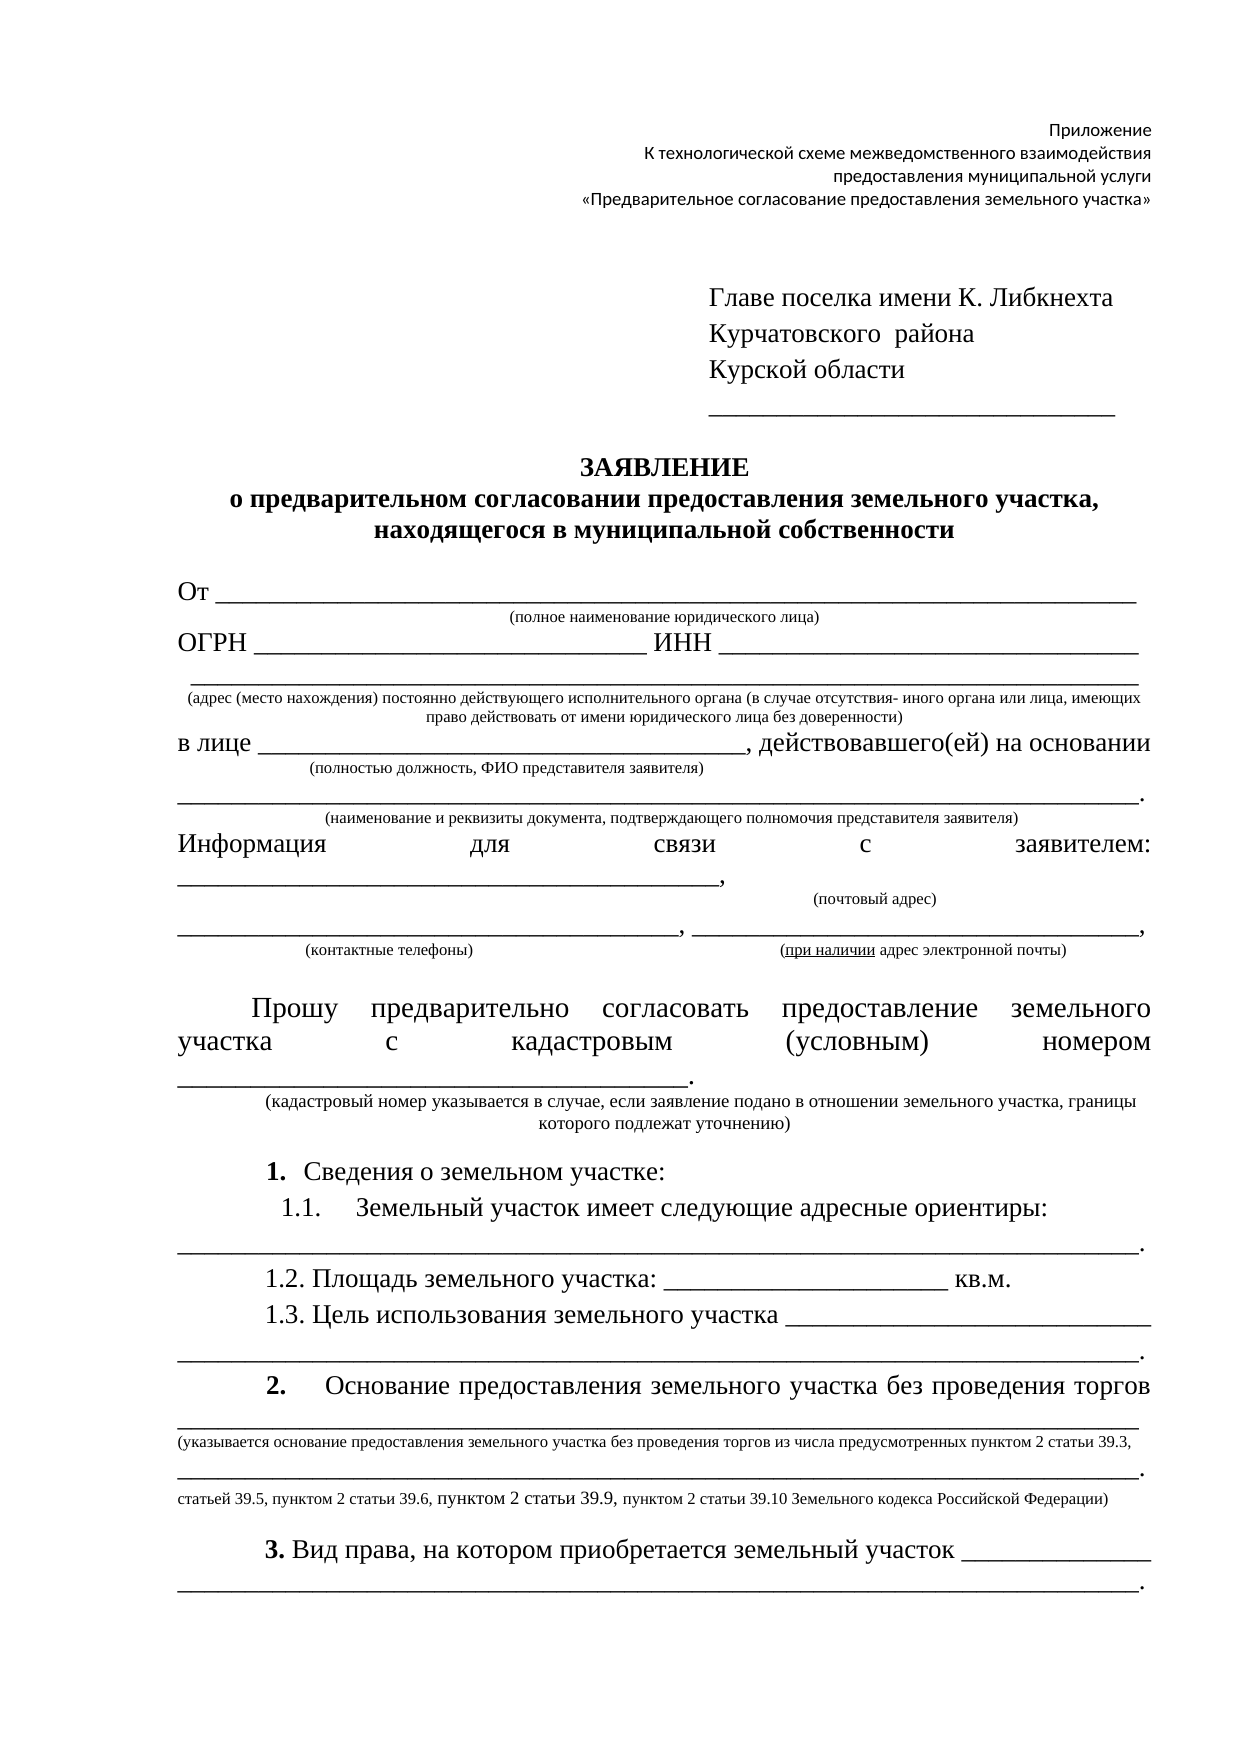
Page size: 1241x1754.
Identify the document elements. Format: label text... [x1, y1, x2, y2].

text От ____________________________________________________________________ [177, 575, 1152, 606]
text ОГРН _____________________________ ИНН _______________________________ [177, 626, 1152, 657]
text К технологической схеме межведомственного взаимодействия [177, 141, 1152, 164]
text (указывается основание предоставления земельного участка без проведения торгов из числа предусмотренных пунктом 2 статьи 39.3, [177, 1432, 1152, 1451]
list Сведения о земельном участке: [266, 1155, 1152, 1186]
text Главе поселка имени К. Либкнехта [709, 281, 1152, 312]
text о предварительном согласовании предоставления земельного участка, находящегося в муниципальной собственности [177, 482, 1152, 544]
text _____________________________________, _________________________________, [177, 908, 1152, 939]
text _______________________________________________________________________. [177, 1227, 1152, 1258]
list Земельный участок имеет следующие адресные ориентиры: [281, 1191, 1152, 1222]
text в лице ____________________________________, действовавшего(ей) на основании [177, 726, 1152, 757]
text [177, 1564, 1152, 1595]
text Курчатовского района [709, 317, 1152, 348]
text _______________________________________________________________________. [177, 1334, 1152, 1365]
text _______________________________________________________________________. [177, 777, 1152, 808]
text ______________________________________________________________________ [177, 657, 1152, 688]
list Основание предоставления земельного участка без проведения торгов _______________________________________________________________________ [177, 1369, 1152, 1432]
text 1.3. Цель использования земельного участка ___________________________ [177, 1298, 1152, 1329]
text статьей 39.5, пунктом 2 статьи 39.6, пунктом 2 статьи 39.9, пунктом 2 статьи 39.10 Земельного кодекса Российской Федерации) [177, 1487, 1152, 1508]
text (почтовый адрес) [177, 889, 1152, 908]
text предоставления муниципальной услуги [177, 164, 1152, 187]
text ______________________________ [709, 388, 1152, 419]
text _______________________________________________________________________. [177, 1451, 1152, 1482]
text (контактные телефоны) (при наличии адрес электронной почты) [177, 939, 1152, 959]
text 3. Вид права, на котором приобретается земельный участок ______________ [177, 1533, 1152, 1564]
text (наименование и реквизиты документа, подтверждающего полномочия представителя заявителя) [177, 808, 1152, 827]
text Прошу предварительно согласовать предоставление земельного участка с кадастровым (условным) номером ___________________________________. [177, 990, 1152, 1090]
text 1.2. Площадь земельного участка: _____________________ кв.м. [177, 1262, 1152, 1293]
text Курской области [709, 353, 1152, 384]
text Информация для связи с заявителем: ________________________________________, [177, 827, 1152, 889]
text Приложение [177, 118, 1152, 141]
text (адрес (место нахождения) постоянно действующего исполнительного органа (в случае отсутствия- иного органа или лица, имеющих право действовать от имени юридического лица без доверенности) [177, 688, 1152, 726]
text «Предварительное согласование предоставления земельного участка» [177, 187, 1152, 210]
text (полностью должность, ФИО представителя заявителя) [177, 757, 1152, 777]
text (кадастровый номер указывается в случае, если заявление подано в отношении земельного участка, границы которого подлежат уточнению) [177, 1090, 1152, 1133]
text ЗАЯВЛЕНИЕ [177, 451, 1152, 482]
text (полное наименование юридического лица) [177, 606, 1152, 626]
